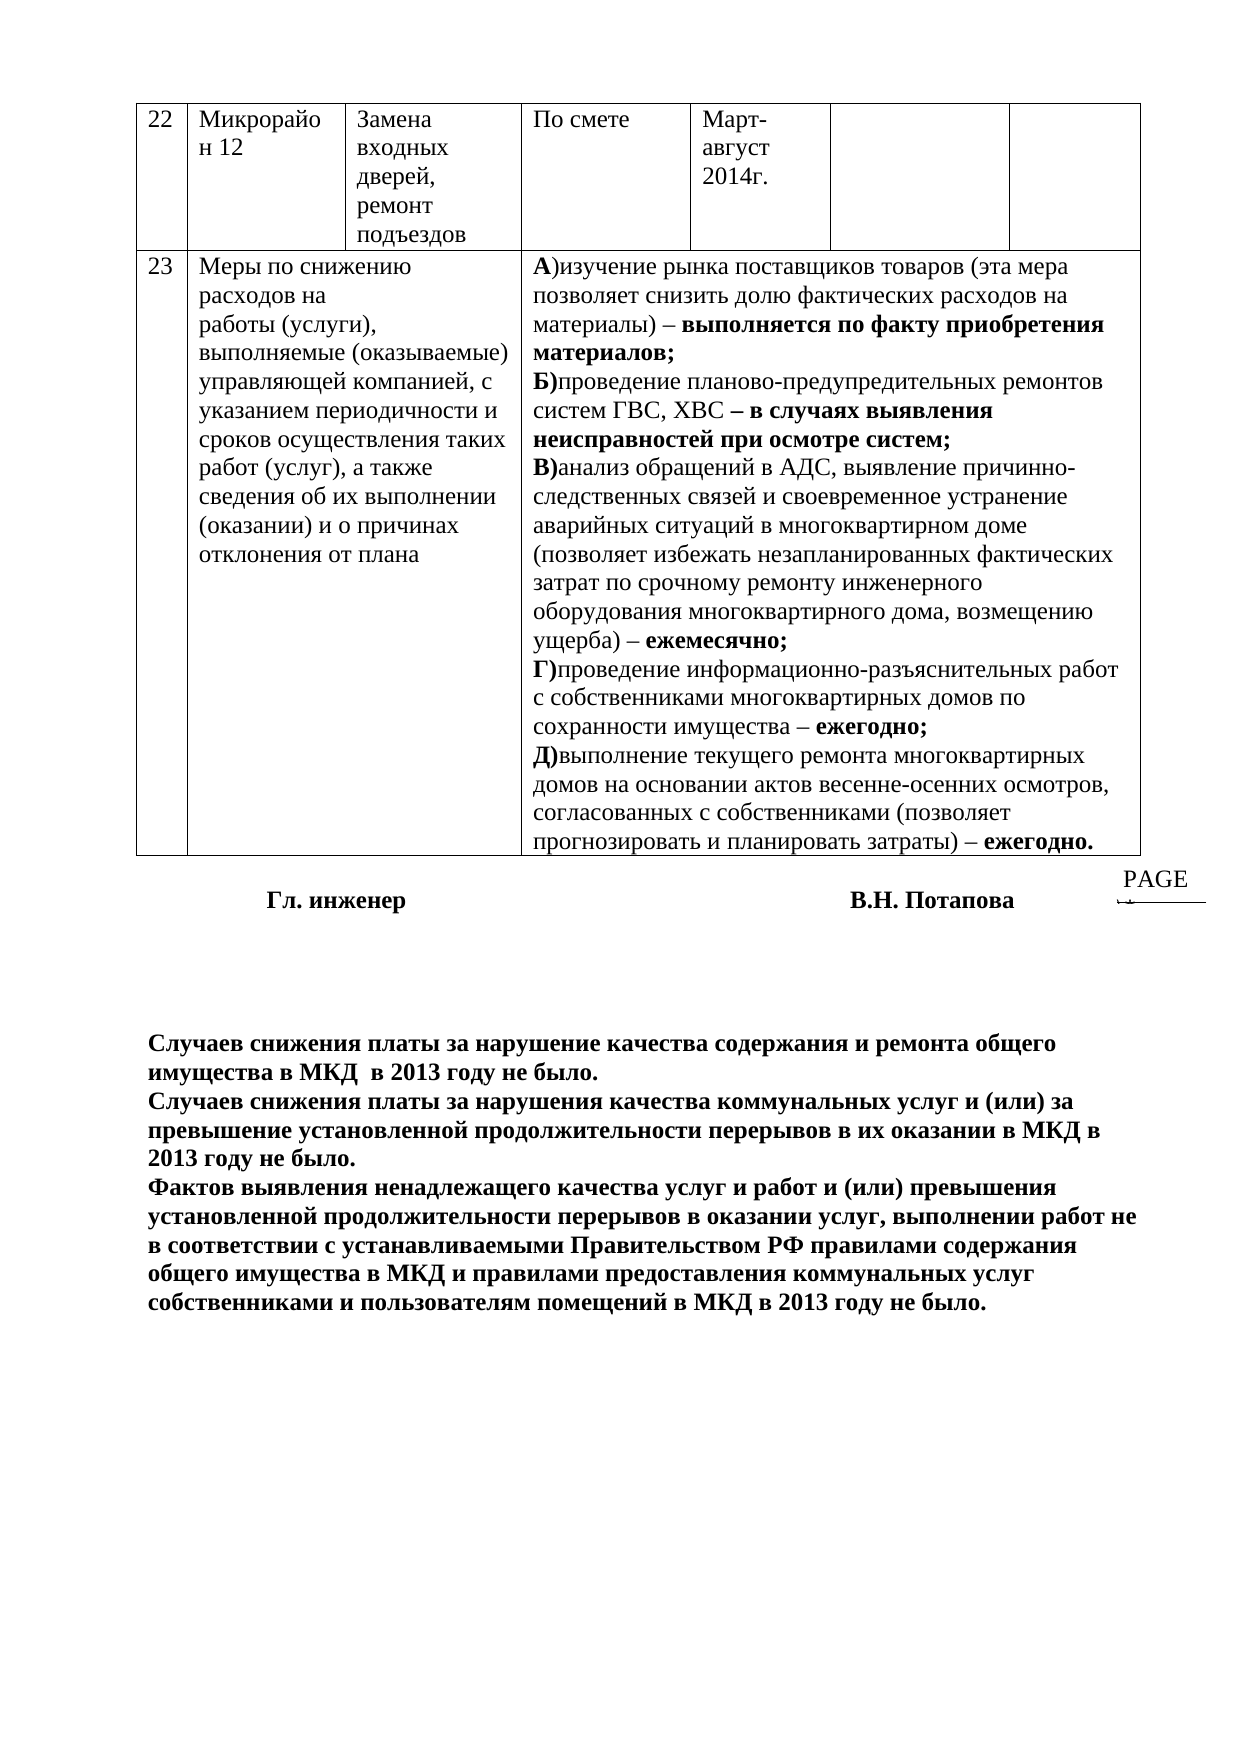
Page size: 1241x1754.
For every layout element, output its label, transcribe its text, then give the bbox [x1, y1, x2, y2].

table_cell [1010, 104, 1140, 250]
table_cell Замена входных дверей, ремонт подъездов [346, 104, 521, 250]
table_cell 23 [137, 251, 187, 855]
table_cell Меры по снижению расходов на работы (услуги), выполняемые (оказываемые) управляющей компанией, с указанием периодичности и сроков осуществления таких работ (услуг), а также сведения об их выполнении (оказании) и о причинах отклонения от плана [188, 251, 521, 855]
table_cell 22 [137, 104, 187, 250]
text Случаев снижения платы за нарушения качества коммунальных услуг и (или) за превышение установленной продолжительности перерывов в их оказании в МКД в 2013 году не было. [148, 1086, 1152, 1172]
text Случаев снижения платы за нарушение качества содержания и ремонта общего имущества в МКД в 2013 году не было. [148, 1028, 1152, 1086]
table_cell А)изучение рынка поставщиков товаров (эта мера позволяет снизить долю фактических расходов на материалы) – выполняется по факту приобретения материалов; Б)проведение планово-предупредительных ремонтов систем ГВС, ХВС – в случаях выявления неисправностей при осмотре систем; В)анализ обращений в АДС, выявление причинно-следственных связей и своевременное устранение аварийных ситуаций в многоквартирном доме (позволяет избежать незапланированных фактических затрат по срочному ремонту инженерного оборудования многоквартирного дома, возмещению ущерба) – ежемесячно; Г)проведение информационно-разъяснительных работ с собственниками многоквартирных домов по сохранности имущества – ежегодно; Д)выполнение текущего ремонта многоквартирных домов на основании актов весенне-осенних осмотров, согласованных с собственниками (позволяет прогнозировать и планировать затраты) – ежегодно. [522, 251, 1140, 855]
table_cell По смете [522, 104, 690, 250]
text Гл. инженер В.Н. Потапова [148, 885, 1152, 913]
table_cell [831, 104, 1009, 250]
table_cell Микрорайон 12 [188, 104, 345, 250]
table_cell Март-август 2014г. [691, 104, 830, 250]
text Фактов выявления ненадлежащего качества услуг и работ и (или) превышения установленной продолжительности перерывов в оказании услуг, выполнении работ не в соответствии с устанавливаемыми Правительством РФ правилами содержания общего имущества в МКД и правилами предоставления коммунальных услуг собственниками и пользователям помещений в МКД в 2013 году не было. [148, 1172, 1152, 1316]
